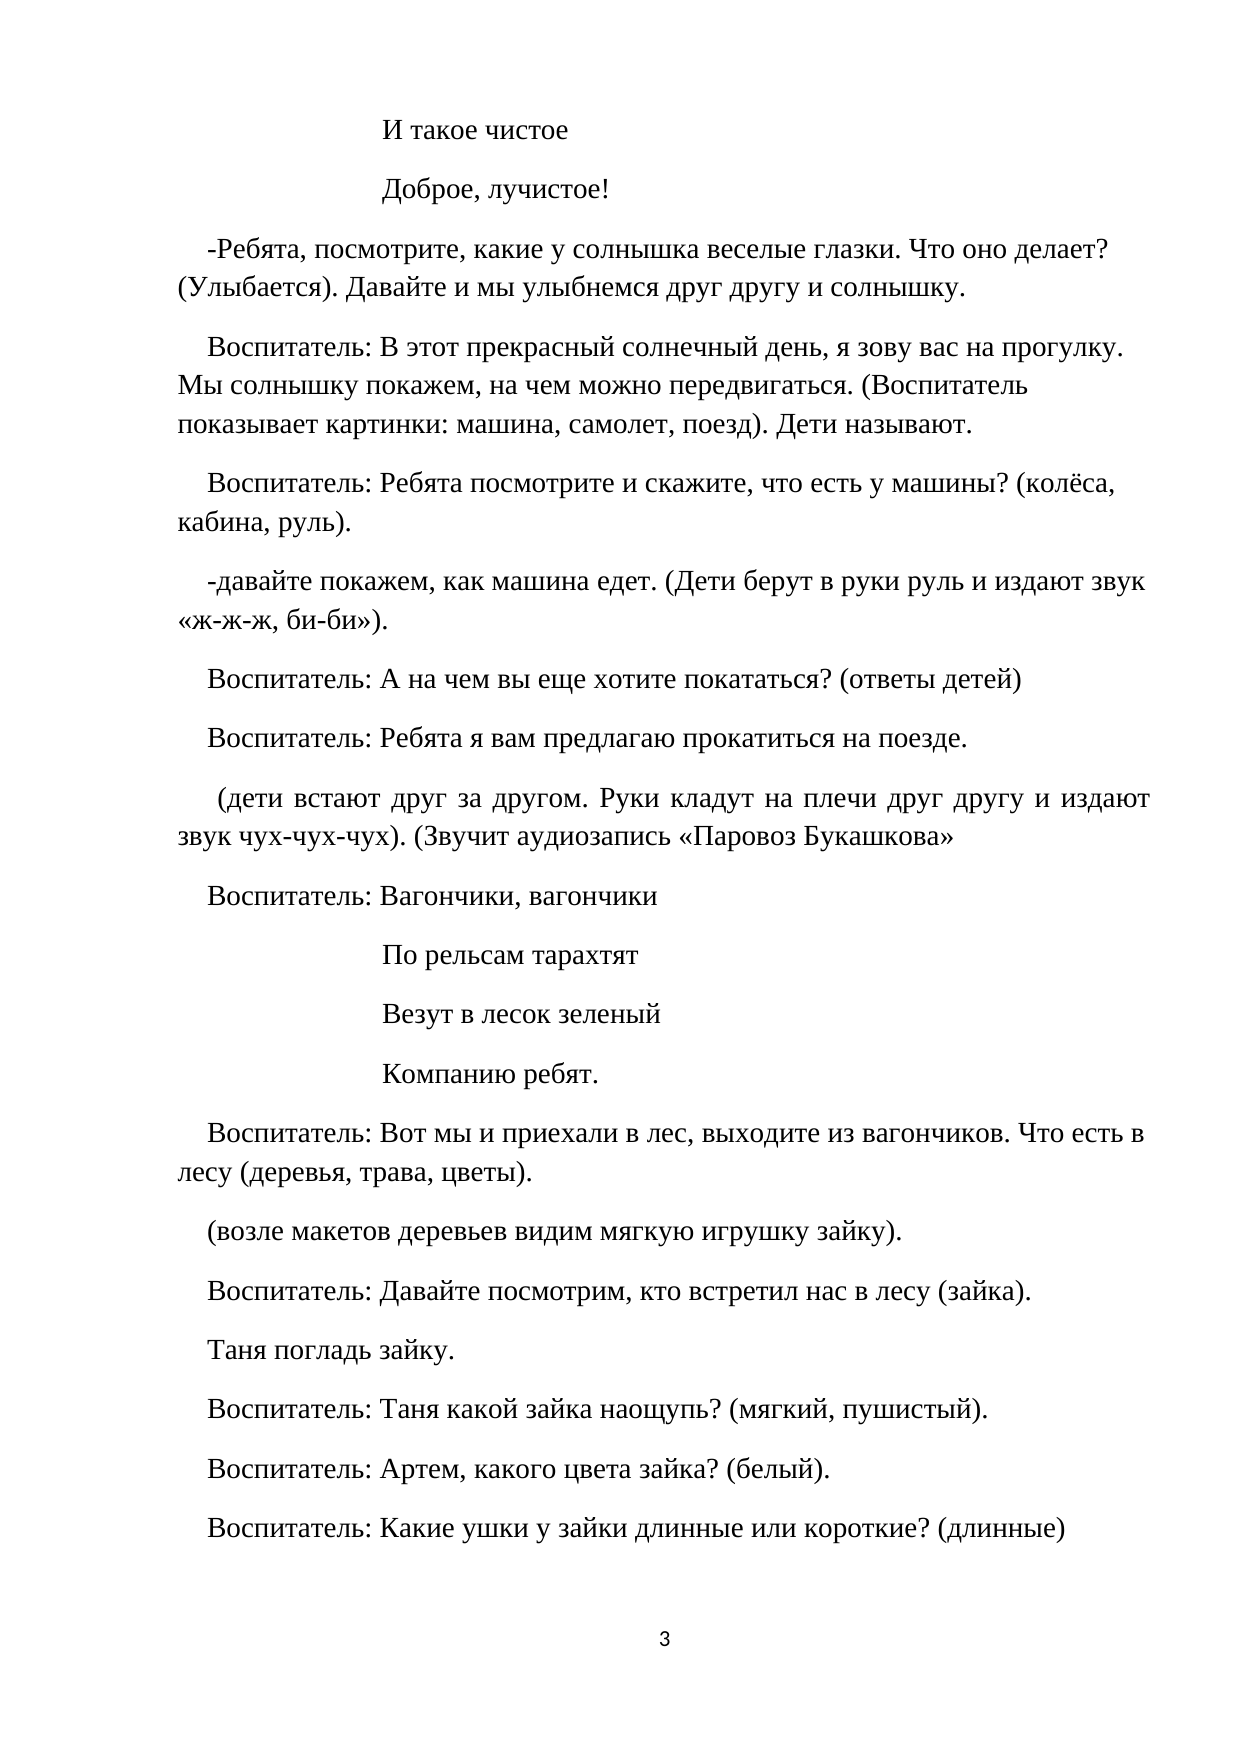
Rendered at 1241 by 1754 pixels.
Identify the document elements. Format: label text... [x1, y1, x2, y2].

text (дети встают друг за другом. Руки кладут на плечи друг другу и издают звук чух-чух-чух). (Звучит аудиозапись «Паровоз Букашкова» [177, 780, 1152, 852]
text -Ребята, посмотрите, какие у солнышка веселые глазки. Что оно делает? (Улыбается). Давайте и мы улыбнемся друг другу и солнышку. [177, 231, 1152, 303]
text Доброе, лучистое! [177, 172, 1152, 205]
text -давайте покажем, как машина едет. (Дети берут в руки руль и издают звук «ж-ж-ж, би-би»). [177, 563, 1152, 635]
text Везут в лесок зеленый [177, 997, 1152, 1030]
text Воспитатель: Ребята я вам предлагаю прокатиться на поезде. [177, 721, 1152, 754]
text Воспитатель: А на чем вы еще хотите покататься? (ответы детей) [177, 661, 1152, 695]
text Воспитатель: Давайте посмотрим, кто встретил нас в лесу (зайка). [177, 1273, 1152, 1306]
text По рельсам тарахтят [177, 937, 1152, 971]
text Воспитатель: Вагончики, вагончики [177, 878, 1152, 911]
text Компанию ребят. [177, 1056, 1152, 1089]
text (возле макетов деревьев видим мягкую игрушку зайку). [177, 1213, 1152, 1247]
text И такое чистое [177, 112, 1152, 146]
text Воспитатель: Вот мы и приехали в лес, выходите из вагончиков. Что есть в лесу (деревья, трава, цветы). [177, 1115, 1152, 1187]
text Таня погладь зайку. [177, 1332, 1152, 1366]
text Воспитатель: В этот прекрасный солнечный день, я зову вас на прогулку. Мы солнышку покажем, на чем можно передвигаться. (Воспитатель показывает картинки: машина, самолет, поезд). Дети называют. [177, 329, 1152, 439]
text Воспитатель: Какие ушки у зайки длинные или короткие? (длинные) [177, 1510, 1152, 1544]
text Воспитатель: Артем, какого цвета зайка? (белый). [177, 1451, 1152, 1484]
text Воспитатель: Таня какой зайка наощупь? (мягкий, пушистый). [177, 1391, 1152, 1425]
text Воспитатель: Ребята посмотрите и скажите, что есть у машины? (колёса, кабина, руль). [177, 465, 1152, 537]
